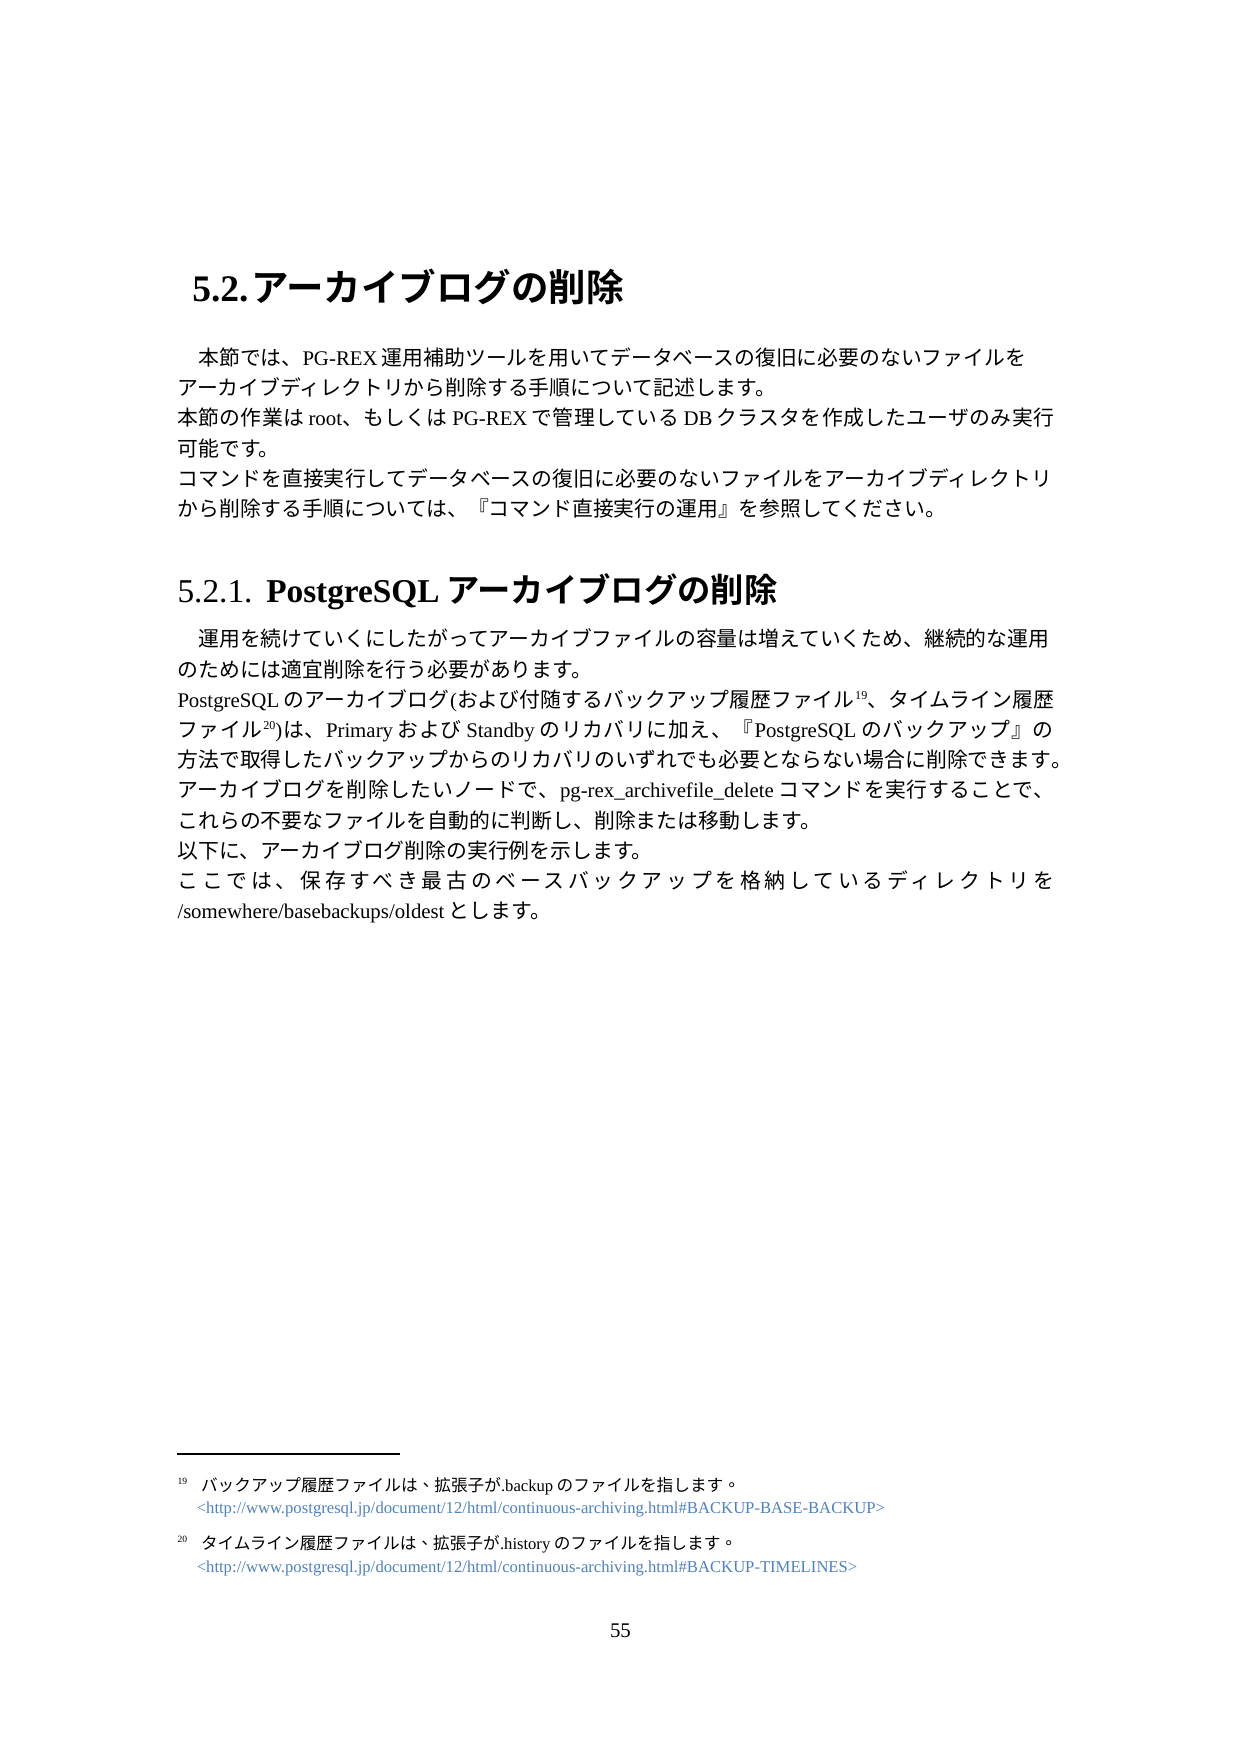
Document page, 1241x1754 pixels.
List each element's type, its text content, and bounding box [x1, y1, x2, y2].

text PostgreSQLのアーカイブログ(および付随するバックアップ履歴ファイル、タイムライン履歴ファイル)は、PrimaryおよびStandbyのリカバリに加え、『PostgreSQLのバックアップ』の方法で取得したバックアップからのリカバリのいずれでも必要とならない場合に削除できます。 [177, 683, 1054, 774]
text 運用を続けていくにしたがってアーカイブファイルの容量は増えていくため、継続的な運用のためには適宜削除を行う必要があります。 [177, 623, 1054, 683]
text 本節の作業はroot、もしくはPG-REXで管理しているDBクラスタを作成したユーザのみ実行可能です。 [177, 402, 1054, 462]
text ここでは、保存すべき最古のベースバックアップを格納しているディレクトリを /somewhere/basebackups/oldestとします。 [177, 864, 1054, 925]
text 本節では、PG-REX運用補助ツールを用いてデータベースの復旧に必要のないファイルをアーカイブディレクトリから削除する手順について記述します。 [177, 341, 1054, 402]
text 以下に、アーカイブログ削除の実行例を示します。 [177, 834, 1054, 864]
text アーカイブログを削除したいノードで、pg-rex_archivefile_deleteコマンドを実行することで、これらの不要なファイルを自動的に判断し、削除または移動します。 [177, 774, 1054, 834]
subtitle PostgreSQLアーカイブログの削除 [177, 564, 1063, 612]
text コマンドを直接実行してデータベースの復旧に必要のないファイルをアーカイブディレクトリから削除する手順については、『コマンド直接実行の運用』を参照してください。 [177, 462, 1054, 522]
subtitle アーカイブログの削除 [192, 261, 1063, 312]
